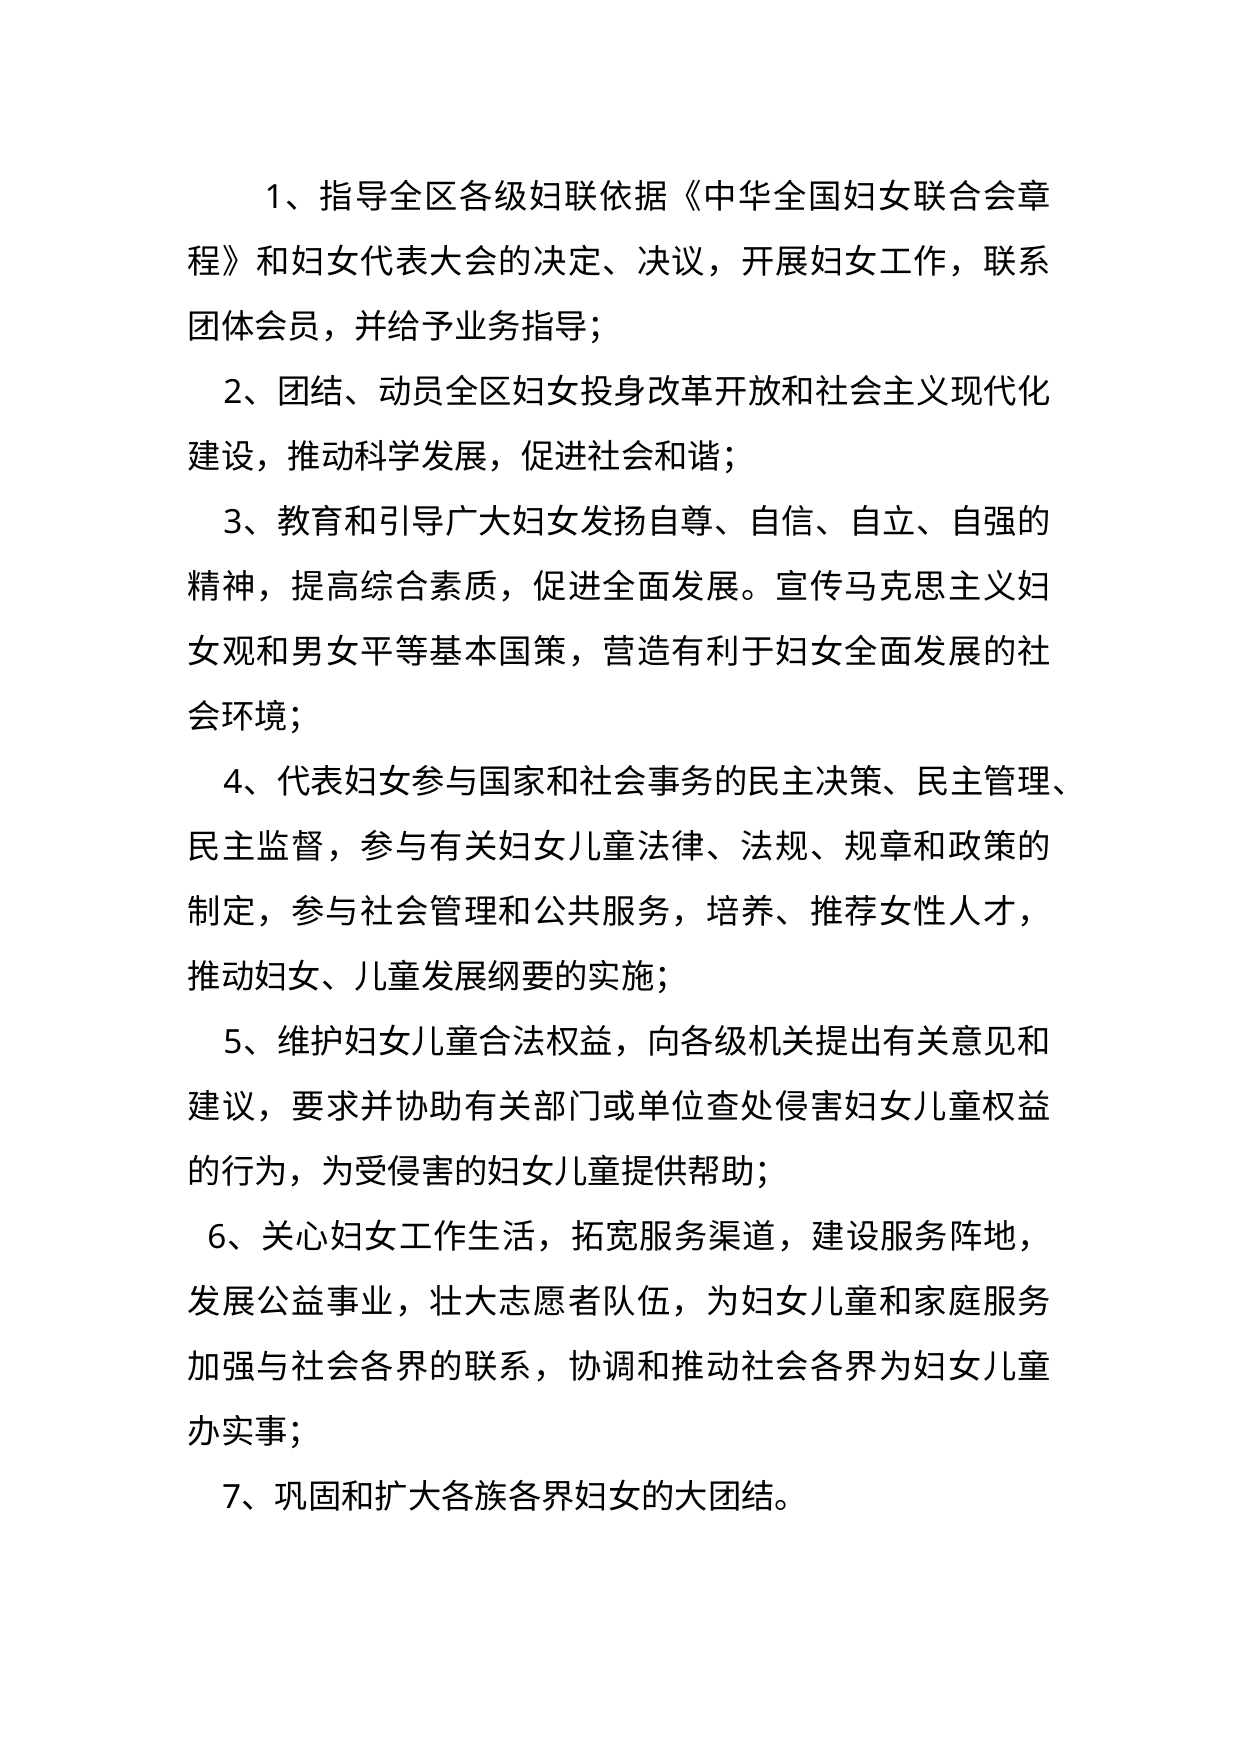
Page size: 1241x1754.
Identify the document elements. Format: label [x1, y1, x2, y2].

text [187, 162, 1053, 1527]
